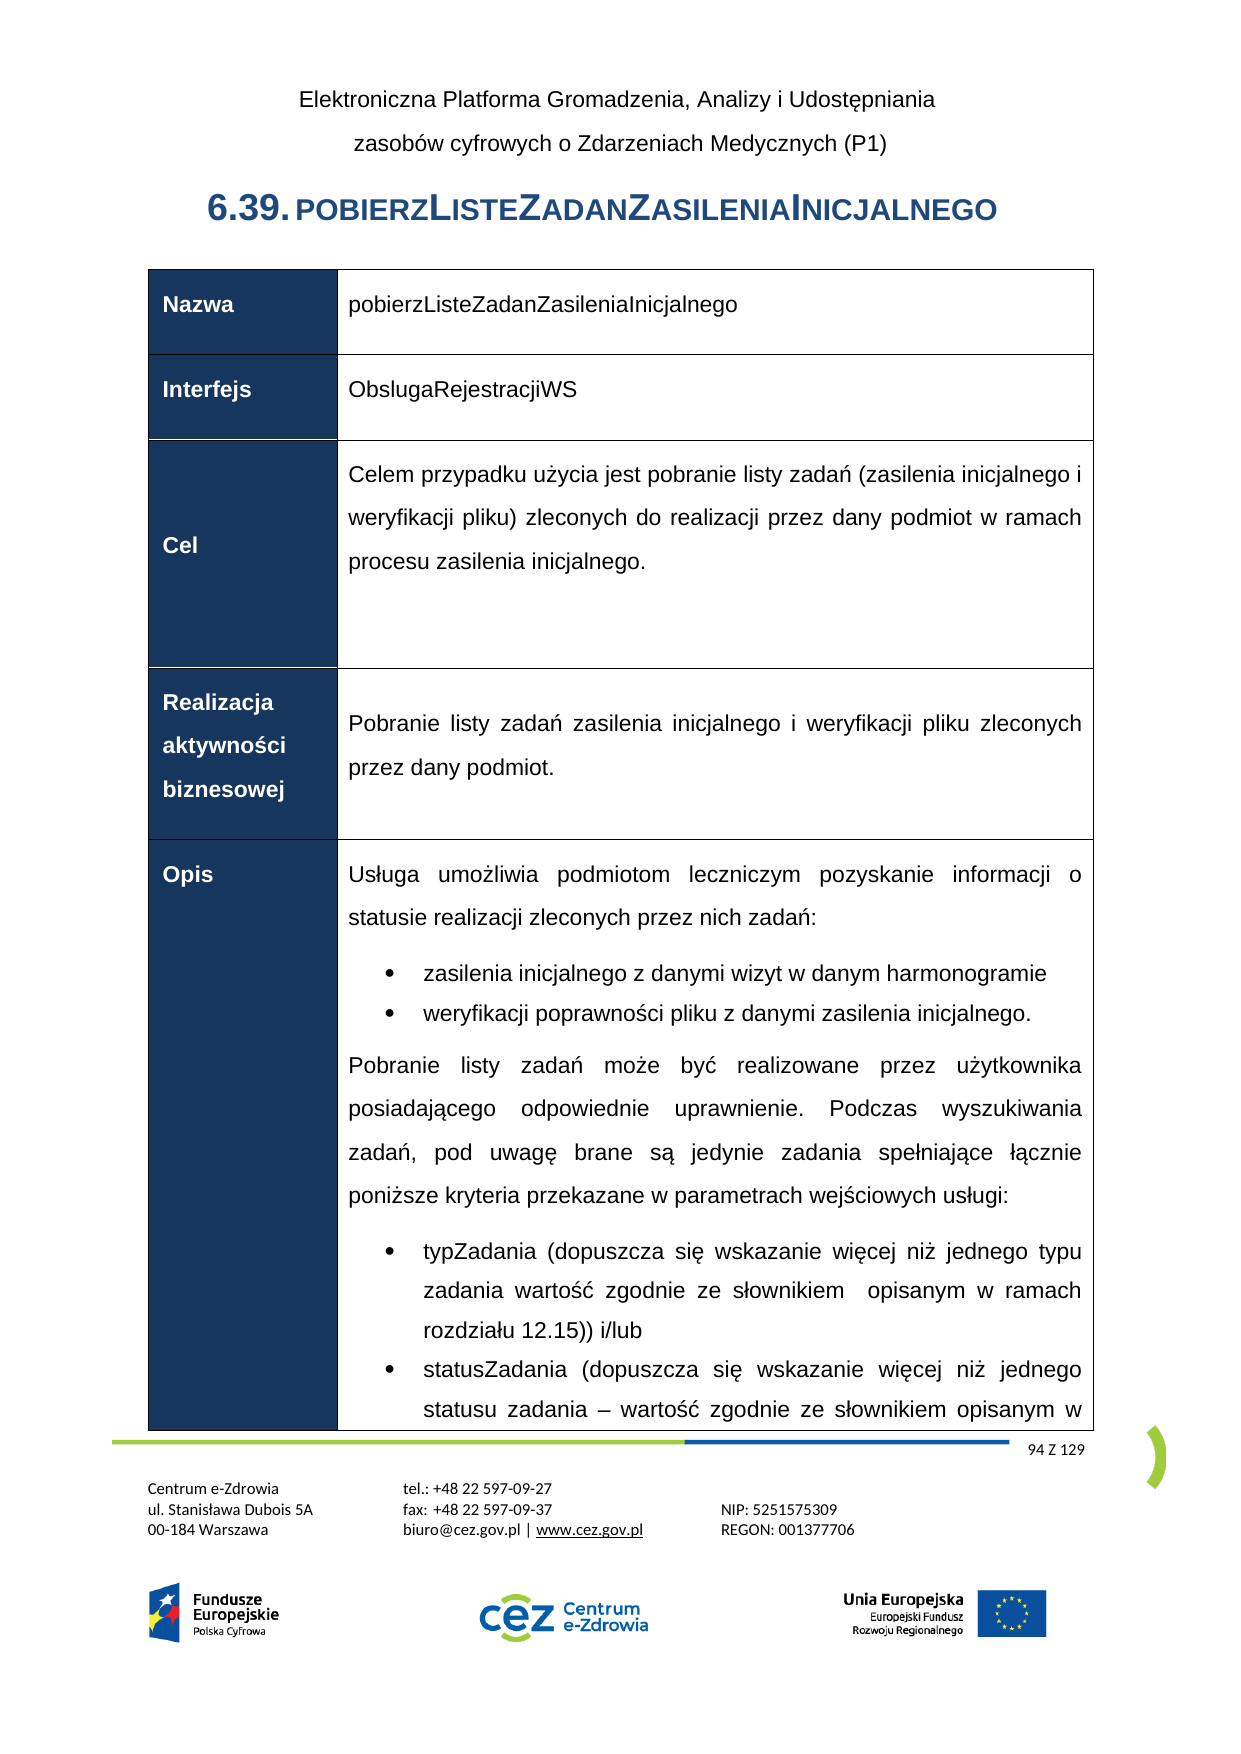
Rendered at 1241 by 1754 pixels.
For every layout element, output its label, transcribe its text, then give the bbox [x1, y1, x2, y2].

table_cell Celem przypadku użycia jest pobranie listy zadań (zasilenia inicjalnego i weryfikacji pliku) zleconych do realizacji przez dany podmiot w ramach procesu zasilenia inicjalnego. [338, 441, 1093, 667]
picture [477, 1594, 649, 1642]
table_header pobierzListeZadanZasileniaInicjalnego [338, 270, 1093, 354]
table_cell Realizacja aktywności biznesowej [149, 669, 337, 839]
picture [835, 1588, 1055, 1638]
table_cell Interfejs [149, 355, 337, 439]
subtitle pobierzListeZadanZasileniaInicjalnego [207, 186, 1093, 229]
table_cell ObslugaRejestracjiWS [338, 355, 1093, 439]
table_cell Cel [149, 441, 337, 667]
table_cell Pobranie listy zadań zasilenia inicjalnego i weryfikacji pliku zleconych przez dany podmiot. [338, 669, 1093, 839]
table_header Nazwa [149, 270, 337, 354]
table_cell Opis [149, 840, 337, 1430]
picture [1146, 1425, 1167, 1489]
picture [142, 1580, 285, 1645]
